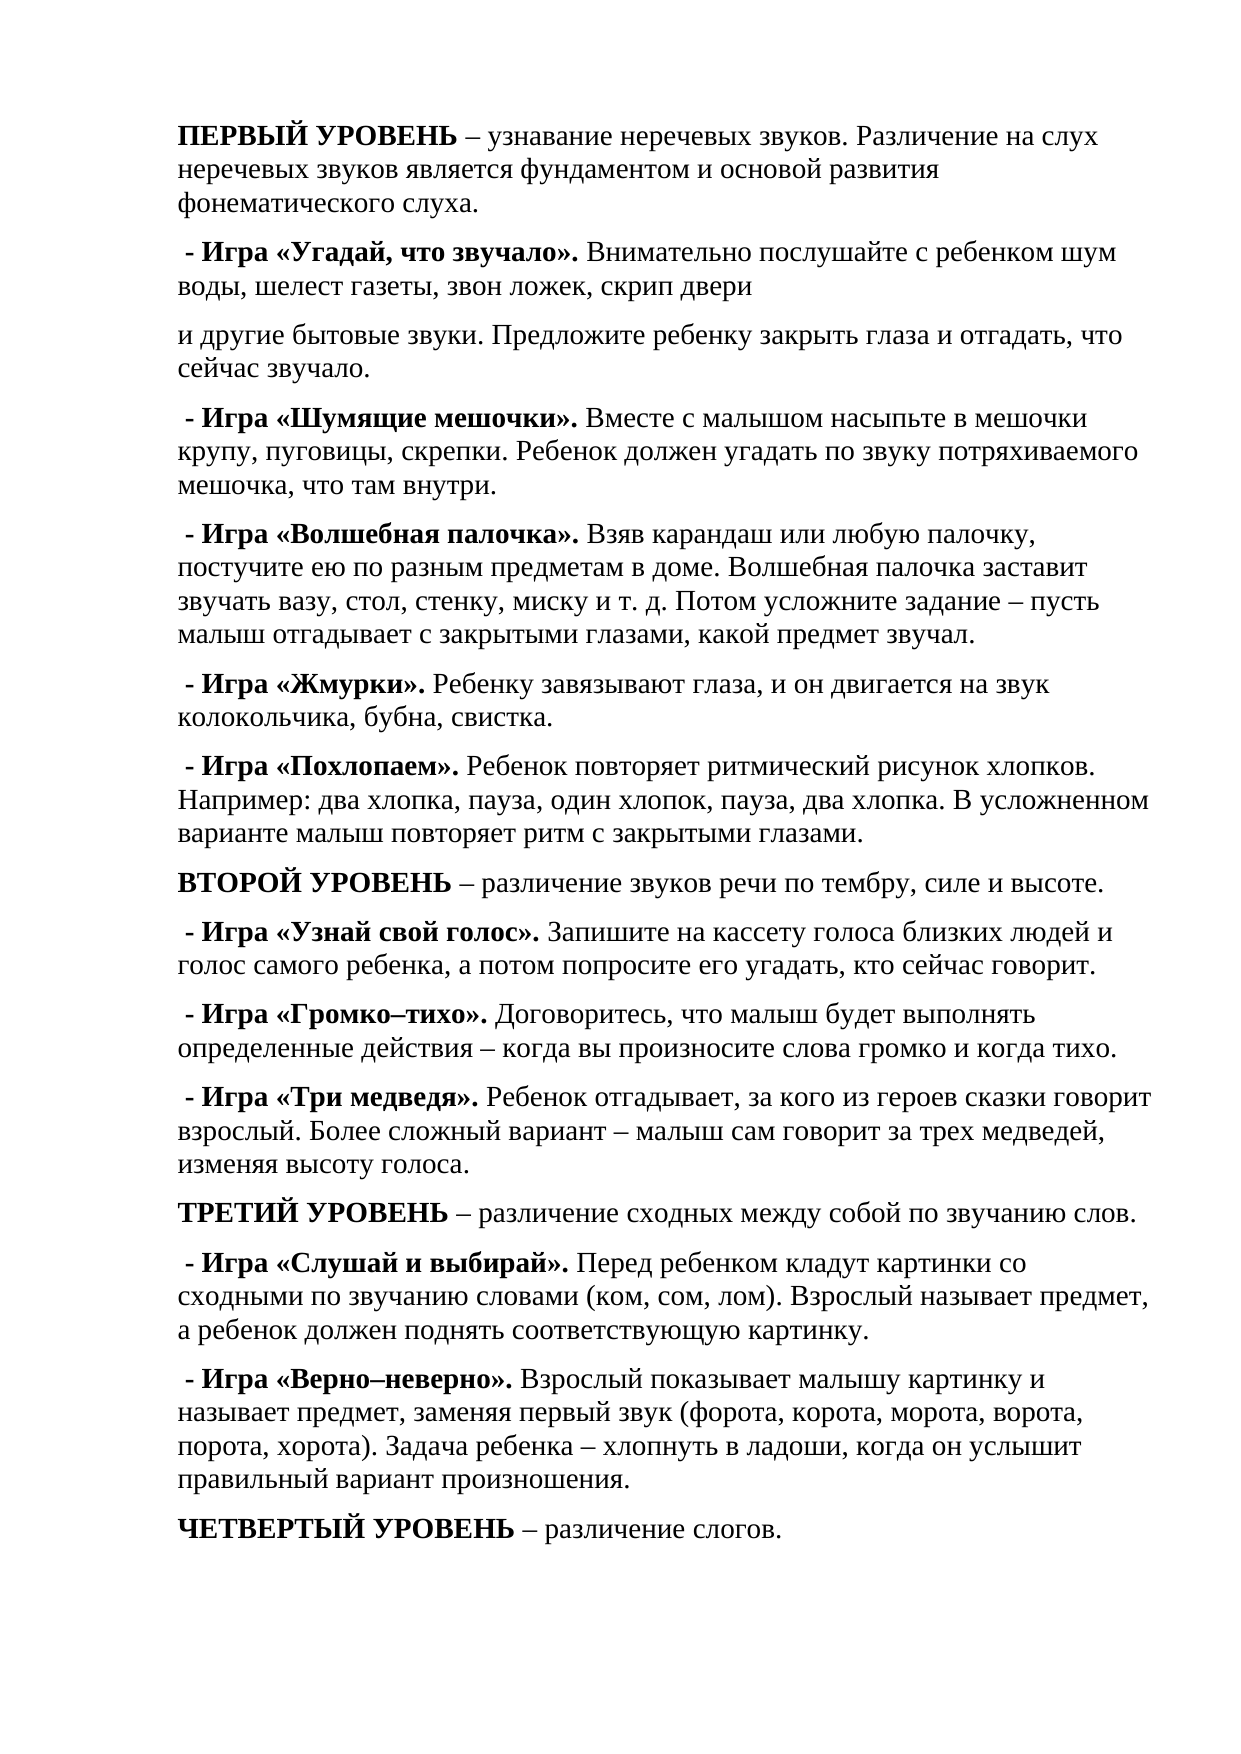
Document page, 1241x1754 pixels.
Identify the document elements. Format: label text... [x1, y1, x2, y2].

text ТРЕТИЙ УРОВЕНЬ – различение сходных между собой по звучанию слов. [177, 1196, 1152, 1229]
text - Игра «Три медведя». Ребенок отгадывает, за кого из героев сказки говорит взрослый. Более сложный вариант – малыш сам говорит за трех медведей, изменяя высоту голоса. [177, 1079, 1152, 1180]
text - Игра «Верно–неверно». Взрослый показывает малышу картинку и называет предмет, заменяя первый звук (форота, корота, морота, ворота, порота, хорота). Задача ребенка – хлопнуть в ладоши, когда он услышит правильный вариант произношения. [177, 1361, 1152, 1495]
text и другие бытовые звуки. Предложите ребенку закрыть глаза и отгадать, что сейчас звучало. [177, 317, 1152, 384]
text - Игра «Угадай, что звучало». Внимательно послушайте с ребенком шум воды, шелест газеты, звон ложек, скрип двери [177, 234, 1152, 301]
text - Игра «Узнай свой голос». Запишите на кассету голоса близких людей и голос самого ребенка, а потом попросите его угадать, кто сейчас говорит. [177, 914, 1152, 981]
text - Игра «Шумящие мешочки». Вместе с малышом насыпьте в мешочки крупу, пуговицы, скрепки. Ребенок должен угадать по звуку потряхиваемого мешочка, что там внутри. [177, 400, 1152, 500]
text ВТОРОЙ УРОВЕНЬ – различение звуков речи по тембру, силе и высоте. [177, 865, 1152, 898]
text - Игра «Громко–тихо». Договоритесь, что малыш будет выполнять определенные действия – когда вы произносите слова громко и когда тихо. [177, 997, 1152, 1064]
text ПЕРВЫЙ УРОВЕНЬ – узнавание неречевых звуков. Различение на слух неречевых звуков является фундаментом и основой развития фонематического слуха. [177, 118, 1152, 219]
text - Игра «Жмурки». Ребенку завязывают глаза, и он двигается на звук колокольчика, бубна, свистка. [177, 666, 1152, 733]
text - Игра «Похлопаем». Ребенок повторяет ритмический рисунок хлопков. Например: два хлопка, пауза, один хлопок, пауза, два хлопка. В усложненном варианте малыш повторяет ритм с закрытыми глазами. [177, 748, 1152, 849]
text - Игра «Слушай и выбирай». Перед ребенком кладут картинки со сходными по звучанию словами (ком, сом, лом). Взрослый называет предмет, а ребенок должен поднять соответствующую картинку. [177, 1245, 1152, 1345]
text ЧЕТВЕРТЫЙ УРОВЕНЬ – различение слогов. [177, 1511, 1152, 1544]
text - Игра «Волшебная палочка». Взяв карандаш или любую палочку, постучите ею по разным предметам в доме. Волшебная палочка заставит звучать вазу, стол, стенку, миску и т. д. Потом усложните задание – пусть малыш отгадывает с закрытыми глазами, какой предмет звучал. [177, 516, 1152, 650]
